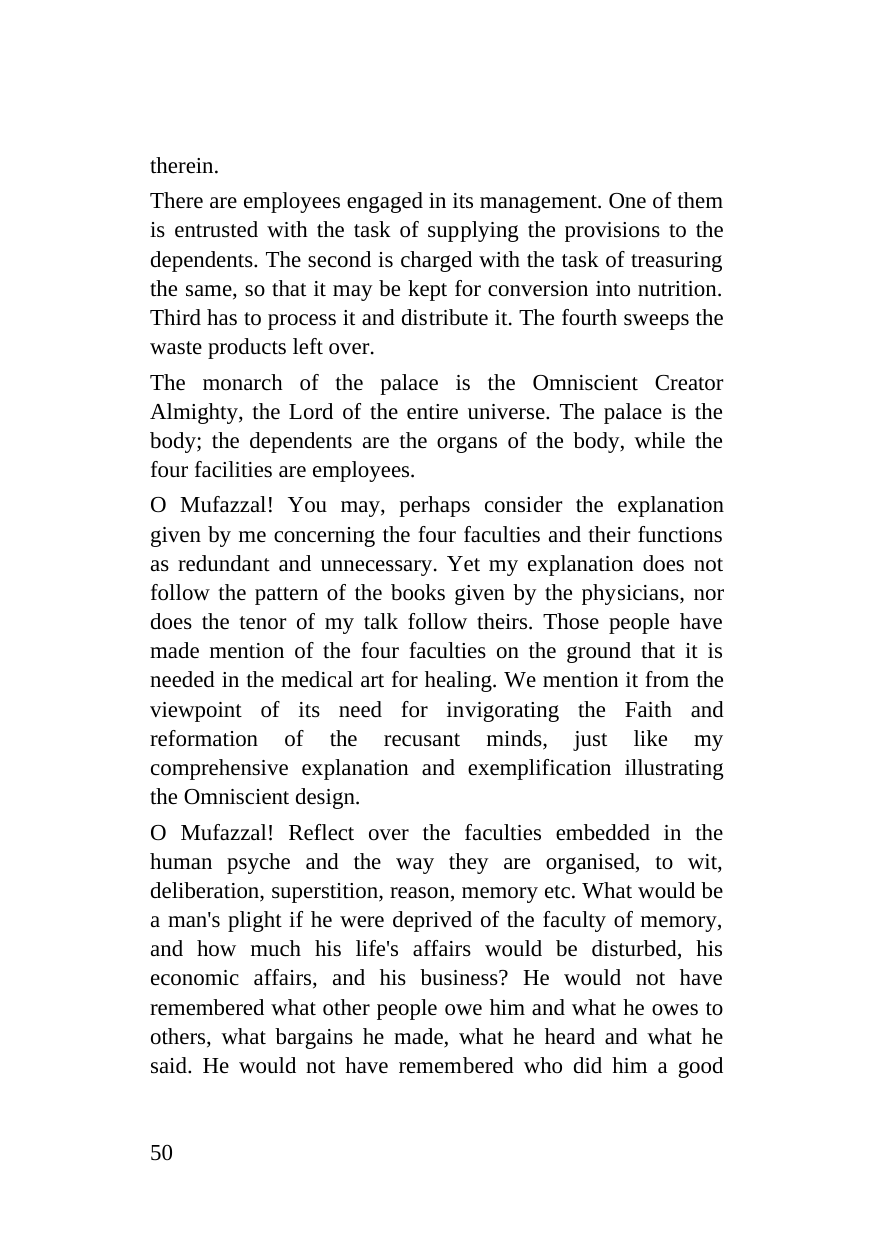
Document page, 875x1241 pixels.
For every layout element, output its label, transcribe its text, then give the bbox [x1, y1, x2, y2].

text The monarch of the palace is the Omniscient Creator Almighty, the Lord of the entire universe. The palace is the body; the dependents are the organs of the body, while the four facilities are employees. [150, 367, 724, 483]
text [150, 817, 724, 1079]
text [150, 150, 724, 179]
text O Mufazzal! You may, perhaps consider the explanation given by me concerning the four faculties and their functions as redundant and unnecessary. Yet my explanation does not follow the pattern of the books given by the physicians, nor does the tenor of my talk follow theirs. Those people have made mention of the four faculties on the ground that it is needed in the medical art for healing. We mention it from the viewpoint of its need for invigorating the Faith and reformation of the recusant minds, just like my comprehensive explanation and exemplification illustrating the Omniscient design. [150, 489, 724, 810]
text There are employees engaged in its management. One of them is entrusted with the task of supplying the provisions to the dependents. The second is charged with the task of treasuring the same, so that it may be kept for conversion into nutrition. Third has to process it and distribute it. The fourth sweeps the waste products left over. [150, 185, 724, 360]
